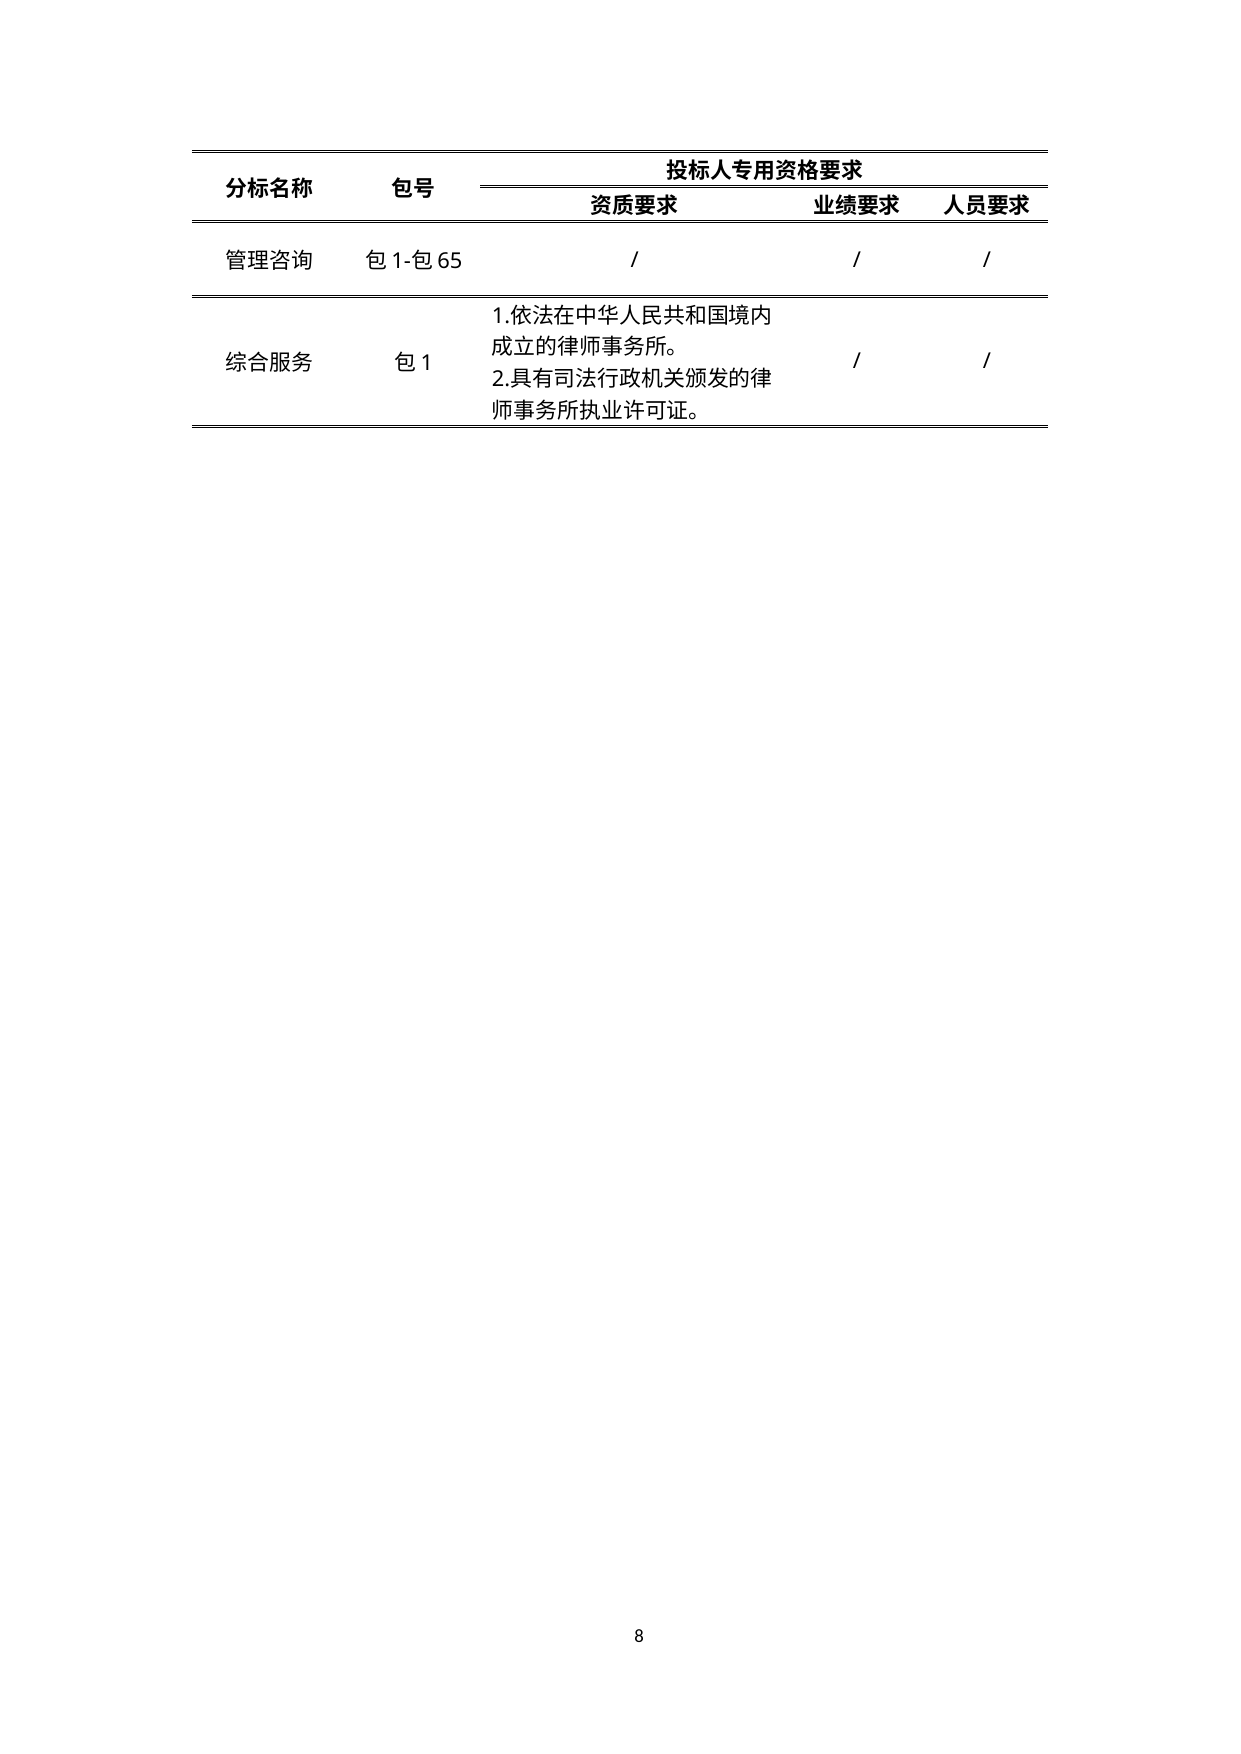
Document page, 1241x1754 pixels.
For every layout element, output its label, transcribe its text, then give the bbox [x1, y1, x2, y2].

table_header 包号 [346, 153, 480, 219]
table_cell / [925, 223, 1048, 294]
table_cell / [480, 223, 788, 294]
table_cell 1.依法在中华人民共和国境内成立的律师事务所。 2.具有司法行政机关颁发的律师事务所执业许可证。 [480, 298, 788, 424]
table_cell 管理咨询 [192, 223, 346, 294]
table_header 投标人专用资格要求 [480, 153, 1048, 185]
table_cell / [925, 298, 1048, 424]
table_cell 资质要求 [480, 188, 788, 219]
table_cell / [789, 298, 925, 424]
table_cell 业绩要求 [789, 188, 925, 219]
table_cell 人员要求 [925, 188, 1048, 219]
table_header 分标名称 [192, 153, 346, 219]
table_cell 包1-包65 [346, 223, 480, 294]
table_cell / [789, 223, 925, 294]
table_cell 综合服务 [192, 298, 346, 424]
table_cell 包1 [346, 298, 480, 424]
